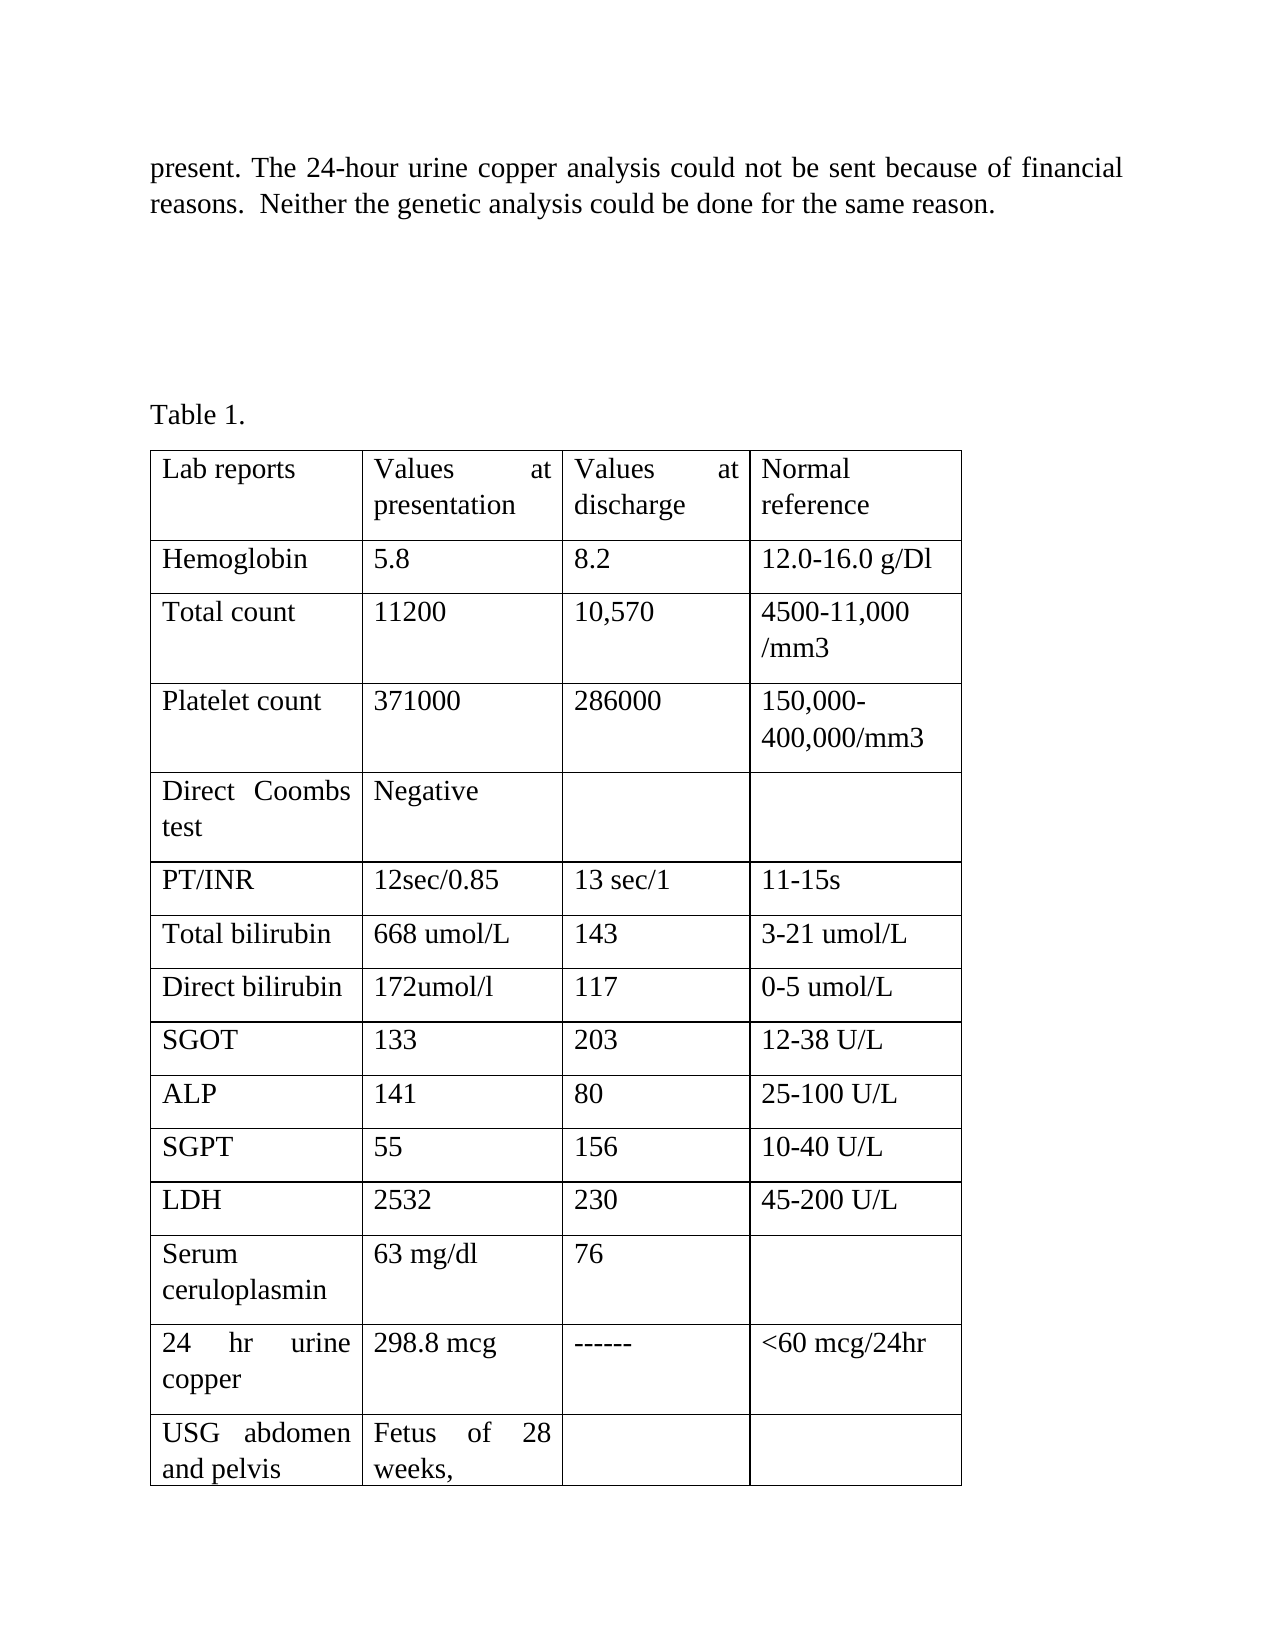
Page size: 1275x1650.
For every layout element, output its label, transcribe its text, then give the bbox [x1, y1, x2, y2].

table_cell 12-38 U/L [751, 1023, 961, 1075]
table_cell [751, 1236, 961, 1324]
table_cell Serum ceruloplasmin [151, 1236, 362, 1324]
table_cell 298.8 mcg [363, 1325, 562, 1414]
table_header Lab reports [151, 451, 362, 540]
table_cell 156 [563, 1129, 749, 1181]
table_cell [751, 773, 961, 861]
table_cell 0-5 umol/L [751, 969, 961, 1021]
table_cell [563, 1415, 749, 1484]
table_header Values at discharge [563, 451, 749, 540]
text Table 1. [150, 397, 1125, 431]
table_cell SGPT [151, 1129, 362, 1181]
table_cell PT/INR [151, 863, 362, 915]
table_cell 150,000-400,000/mm3 [751, 684, 961, 772]
table_cell 76 [563, 1236, 749, 1324]
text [150, 150, 1125, 220]
table_cell 133 [363, 1023, 562, 1075]
table_cell 63 mg/dl [363, 1236, 562, 1324]
table_cell 4500-11,000 /mm3 [751, 594, 961, 682]
table_cell 12sec/0.85 [363, 863, 562, 915]
table_cell 8.2 [563, 541, 749, 593]
table_cell 230 [563, 1183, 749, 1235]
table_cell <60 mcg/24hr [751, 1325, 961, 1414]
table_cell 668 umol/L [363, 916, 562, 968]
table_header Normal reference [751, 451, 961, 540]
table_header Values at presentation [363, 451, 562, 540]
table_cell ALP [151, 1076, 362, 1128]
table_cell Negative [363, 773, 562, 861]
table_cell 371000 [363, 684, 562, 772]
table_cell 141 [363, 1076, 562, 1128]
table_cell 117 [563, 969, 749, 1021]
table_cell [363, 1415, 562, 1484]
table_cell 13 sec/1 [563, 863, 749, 915]
table_cell 286000 [563, 684, 749, 772]
table_cell Total count [151, 594, 362, 682]
table_cell 203 [563, 1023, 749, 1075]
table_cell LDH [151, 1183, 362, 1235]
table_cell [563, 773, 749, 861]
table_cell 10-40 U/L [751, 1129, 961, 1181]
table_cell 12.0-16.0 g/Dl [751, 541, 961, 593]
table_cell Total bilirubin [151, 916, 362, 968]
table_cell SGOT [151, 1023, 362, 1075]
table_cell 55 [363, 1129, 562, 1181]
table_cell 45-200 U/L [751, 1183, 961, 1235]
table_cell 25-100 U/L [751, 1076, 961, 1128]
table_cell Direct Coombs test [151, 773, 362, 861]
table_cell ------ [563, 1325, 749, 1414]
table_cell Platelet count [151, 684, 362, 772]
table_cell 143 [563, 916, 749, 968]
table_cell [751, 1415, 961, 1484]
table_cell 5.8 [363, 541, 562, 593]
table_cell 10,570 [563, 594, 749, 682]
table_cell Hemoglobin [151, 541, 362, 593]
table_cell 172umol/l [363, 969, 562, 1021]
table_cell 11-15s [751, 863, 961, 915]
table_cell 24 hr urine copper [151, 1325, 362, 1414]
table_cell 11200 [363, 594, 562, 682]
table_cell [151, 1415, 362, 1484]
table_cell 2532 [363, 1183, 562, 1235]
table_cell Direct bilirubin [151, 969, 362, 1021]
table_cell 80 [563, 1076, 749, 1128]
table_cell 3-21 umol/L [751, 916, 961, 968]
